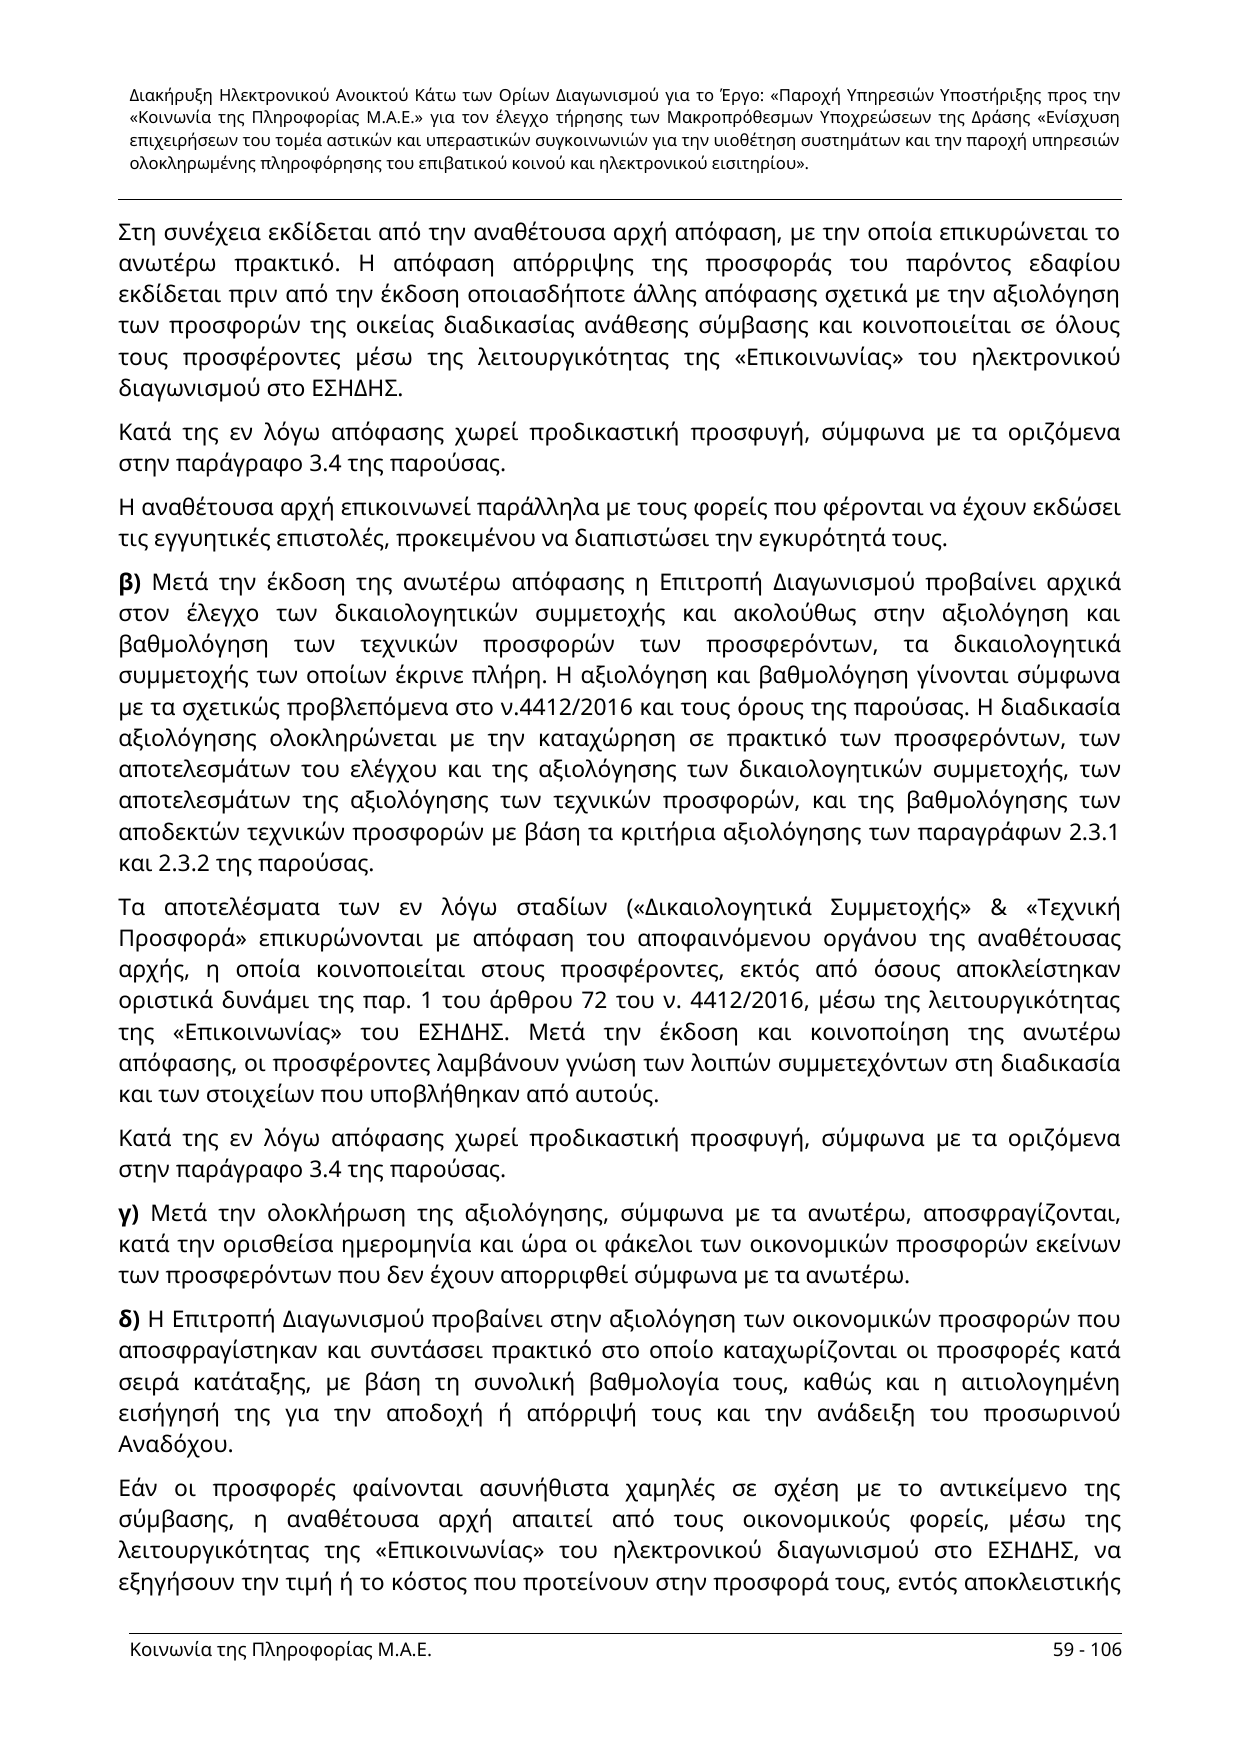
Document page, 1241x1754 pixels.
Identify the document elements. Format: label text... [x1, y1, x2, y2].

text Κατά της εν λόγω απόφασης χωρεί προδικαστική προσφυγή, σύμφωνα με τα οριζόμενα στην παράγραφο 3.4 της παρούσας. [118, 1122, 1122, 1184]
text β) Μετά την έκδοση της ανωτέρω απόφασης η Επιτροπή Διαγωνισμού προβαίνει αρχικά στον έλεγχο των δικαιολογητικών συμμετοχής και ακολούθως στην αξιολόγηση και βαθμολόγηση των τεχνικών προσφορών των προσφερόντων, τα δικαιολογητικά συμμετοχής των οποίων έκρινε πλήρη. Η αξιολόγηση και βαθμολόγηση γίνονται σύμφωνα με τα σχετικώς προβλεπόμενα στο ν.4412/2016 και τους όρους της παρούσας. Η διαδικασία αξιολόγησης ολοκληρώνεται με την καταχώρηση σε πρακτικό των προσφερόντων, των αποτελεσμάτων του ελέγχου και της αξιολόγησης των δικαιολογητικών συμμετοχής, των αποτελεσμάτων της αξιολόγησης των τεχνικών προσφορών, και της βαθμολόγησης των αποδεκτών τεχνικών προσφορών με βάση τα κριτήρια αξιολόγησης των παραγράφων 2.3.1 και 2.3.2 της παρούσας. [118, 566, 1122, 878]
text Τα αποτελέσματα των εν λόγω σταδίων («Δικαιολογητικά Συμμετοχής» & «Τεχνική Προσφορά» επικυρώνονται με απόφαση του αποφαινόμενου οργάνου της αναθέτουσας αρχής, η οποία κοινοποιείται στους προσφέροντες, εκτός από όσους αποκλείστηκαν οριστικά δυνάμει της παρ. 1 του άρθρου 72 του ν. 4412/2016, μέσω της λειτουργικότητας της «Επικοινωνίας» του ΕΣΗΔΗΣ. Μετά την έκδοση και κοινοποίηση της ανωτέρω απόφασης, οι προσφέροντες λαμβάνουν γνώση των λοιπών συμμετεχόντων στη διαδικασία και των στοιχείων που υποβλήθηκαν από αυτούς. [118, 891, 1122, 1109]
text Η αναθέτουσα αρχή επικοινωνεί παράλληλα με τους φορείς που φέρονται να έχουν εκδώσει τις εγγυητικές επιστολές, προκειμένου να διαπιστώσει την εγκυρότητά τους. [118, 491, 1122, 553]
text Στη συνέχεια εκδίδεται από την αναθέτουσα αρχή απόφαση, με την οποία επικυρώνεται το ανωτέρω πρακτικό. Η απόφαση απόρριψης της προσφοράς του παρόντος εδαφίου εκδίδεται πριν από την έκδοση οποιασδήποτε άλλης απόφασης σχετικά με την αξιολόγηση των προσφορών της οικείας διαδικασίας ανάθεσης σύμβασης και κοινοποιείται σε όλους τους προσφέροντες μέσω της λειτουργικότητας της «Επικοινωνίας» του ηλεκτρονικού διαγωνισμού στο ΕΣΗΔΗΣ. [118, 216, 1122, 403]
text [118, 1472, 1122, 1597]
text Κατά της εν λόγω απόφασης χωρεί προδικαστική προσφυγή, σύμφωνα με τα οριζόμενα στην παράγραφο 3.4 της παρούσας. [118, 416, 1122, 478]
text γ) Μετά την ολοκλήρωση της αξιολόγησης, σύμφωνα με τα ανωτέρω, αποσφραγίζονται, κατά την ορισθείσα ημερομηνία και ώρα οι φάκελοι των οικονομικών προσφορών εκείνων των προσφερόντων που δεν έχουν απορριφθεί σύμφωνα με τα ανωτέρω. [118, 1197, 1122, 1291]
text δ) Η Επιτροπή Διαγωνισμού προβαίνει στην αξιολόγηση των οικονομικών προσφορών που αποσφραγίστηκαν και συντάσσει πρακτικό στο οποίο καταχωρίζονται οι προσφορές κατά σειρά κατάταξης, με βάση τη συνολική βαθμολογία τους, καθώς και η αιτιολογημένη εισήγησή της για την αποδοχή ή απόρριψή τους και την ανάδειξη του προσωρινού Αναδόχου. [118, 1303, 1122, 1459]
